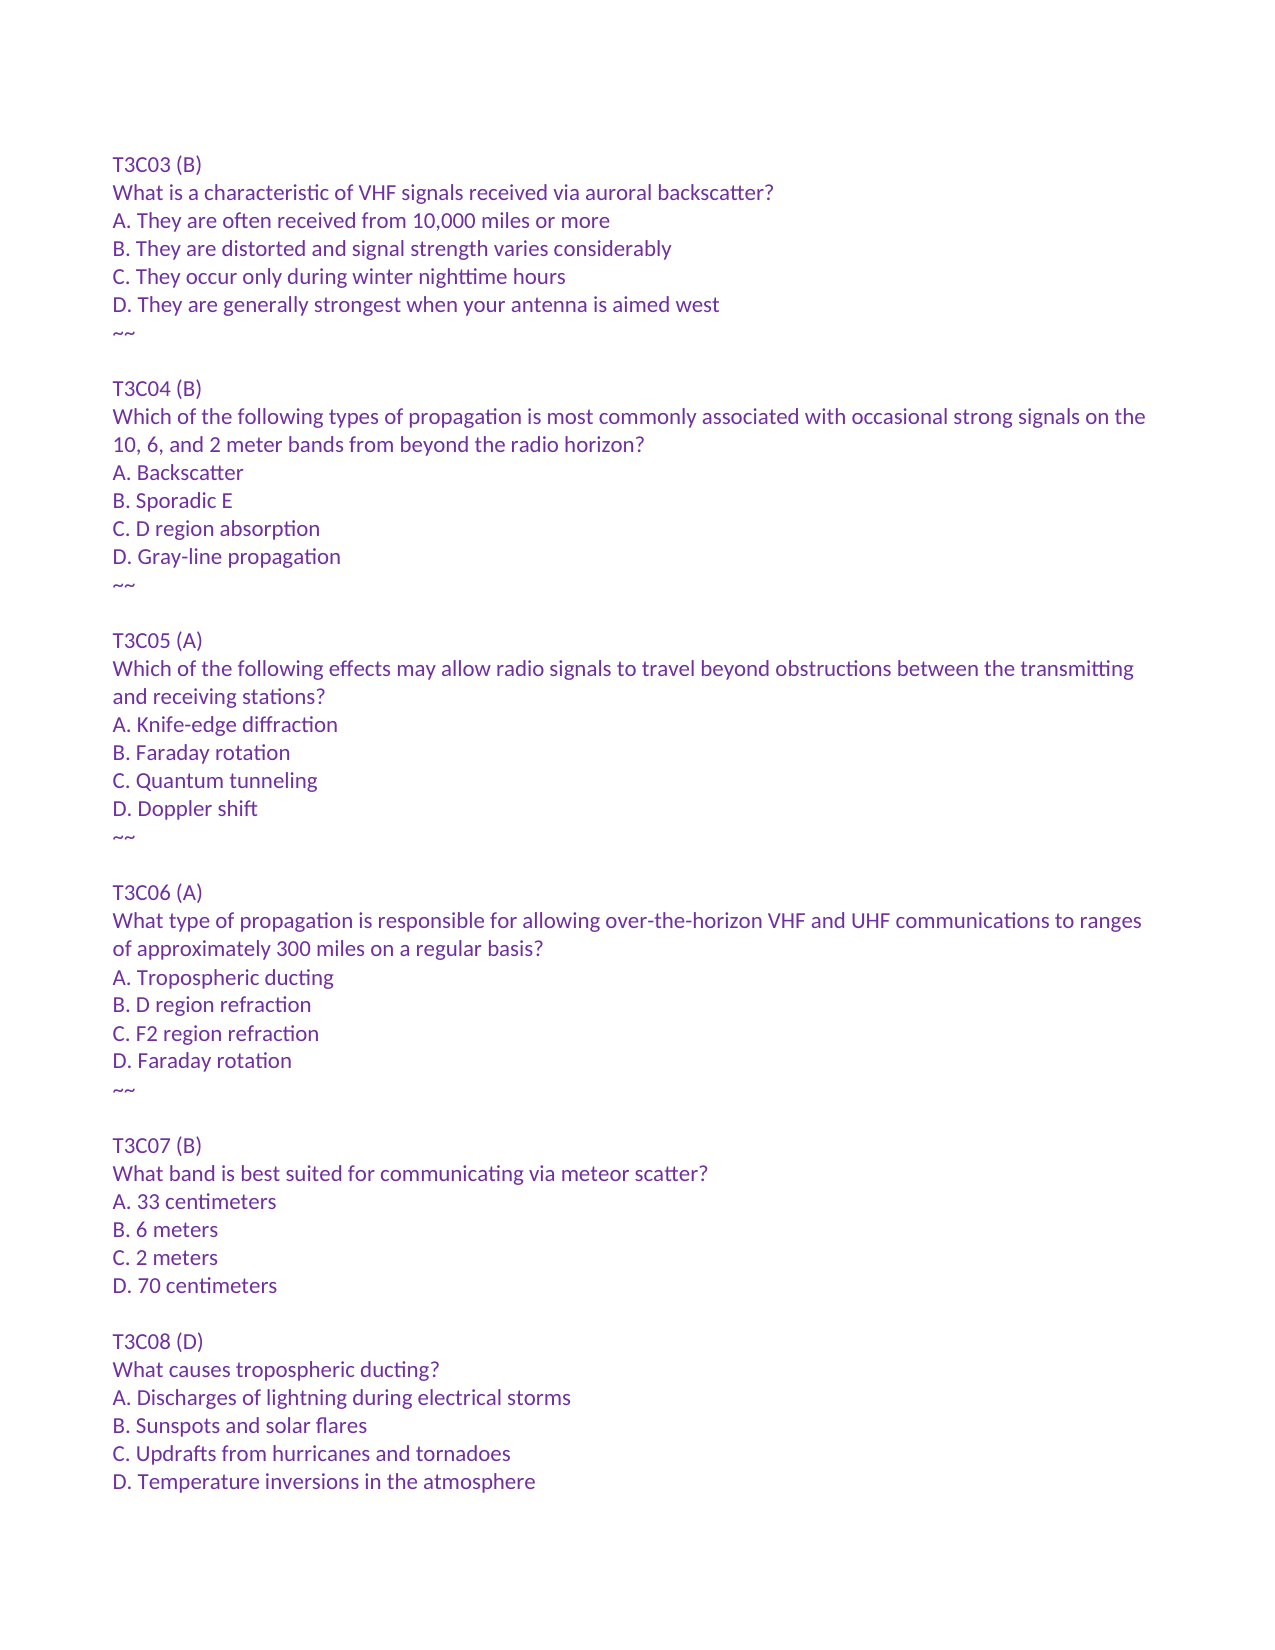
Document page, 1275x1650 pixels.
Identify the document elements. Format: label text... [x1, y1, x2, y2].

text A. They are often received from 10,000 miles or more [112, 206, 1162, 234]
text B. They are distorted and signal strength varies considerably [112, 234, 1162, 262]
text T3C06 (A) [112, 878, 1162, 907]
text T3C04 (B) [112, 374, 1162, 402]
text D. Gray-line propagation [112, 542, 1162, 570]
text C. They occur only during winter nighttime hours [112, 262, 1162, 290]
text D. Doppler shift [112, 794, 1162, 822]
text T3C03 (B) [112, 150, 1162, 178]
text A. Knife-edge diffraction [112, 710, 1162, 738]
text C. F2 region refraction [112, 1019, 1162, 1047]
text C. D region absorption [112, 514, 1162, 542]
text Which of the following effects may allow radio signals to travel beyond obstructions between the transmitting and receiving stations? [112, 654, 1162, 710]
text ~~ [112, 1075, 1162, 1103]
text A. Backscatter [112, 458, 1162, 486]
text D. Temperature inversions in the atmosphere [112, 1467, 1162, 1495]
text D. Faraday rotation [112, 1047, 1162, 1075]
text A. Discharges of lightning during electrical storms [112, 1383, 1162, 1411]
text Which of the following types of propagation is most commonly associated with occasional strong signals on the 10, 6, and 2 meter bands from beyond the radio horizon? [112, 402, 1162, 458]
text What is a characteristic of VHF signals received via auroral backscatter? [112, 178, 1162, 206]
text What band is best suited for communicating via meteor scatter? [112, 1159, 1162, 1187]
text D. They are generally strongest when your antenna is aimed west [112, 290, 1162, 318]
text T3C08 (D) [112, 1327, 1162, 1355]
text T3C05 (A) [112, 626, 1162, 654]
text ~~ [112, 318, 1162, 346]
text D. 70 centimeters [112, 1271, 1162, 1299]
text C. 2 meters [112, 1243, 1162, 1271]
text B. Faraday rotation [112, 738, 1162, 766]
text ~~ [112, 570, 1162, 598]
text What causes tropospheric ducting? [112, 1355, 1162, 1383]
text C. Quantum tunneling [112, 766, 1162, 794]
text A. Tropospheric ducting [112, 963, 1162, 991]
text B. D region refraction [112, 991, 1162, 1019]
text A. 33 centimeters [112, 1187, 1162, 1215]
text C. Updrafts from hurricanes and tornadoes [112, 1439, 1162, 1467]
text B. Sunspots and solar flares [112, 1411, 1162, 1439]
text T3C07 (B) [112, 1131, 1162, 1159]
text B. 6 meters [112, 1215, 1162, 1243]
text ~~ [112, 822, 1162, 851]
text B. Sporadic E [112, 486, 1162, 514]
text What type of propagation is responsible for allowing over-the-horizon VHF and UHF communications to ranges of approximately 300 miles on a regular basis? [112, 907, 1162, 963]
